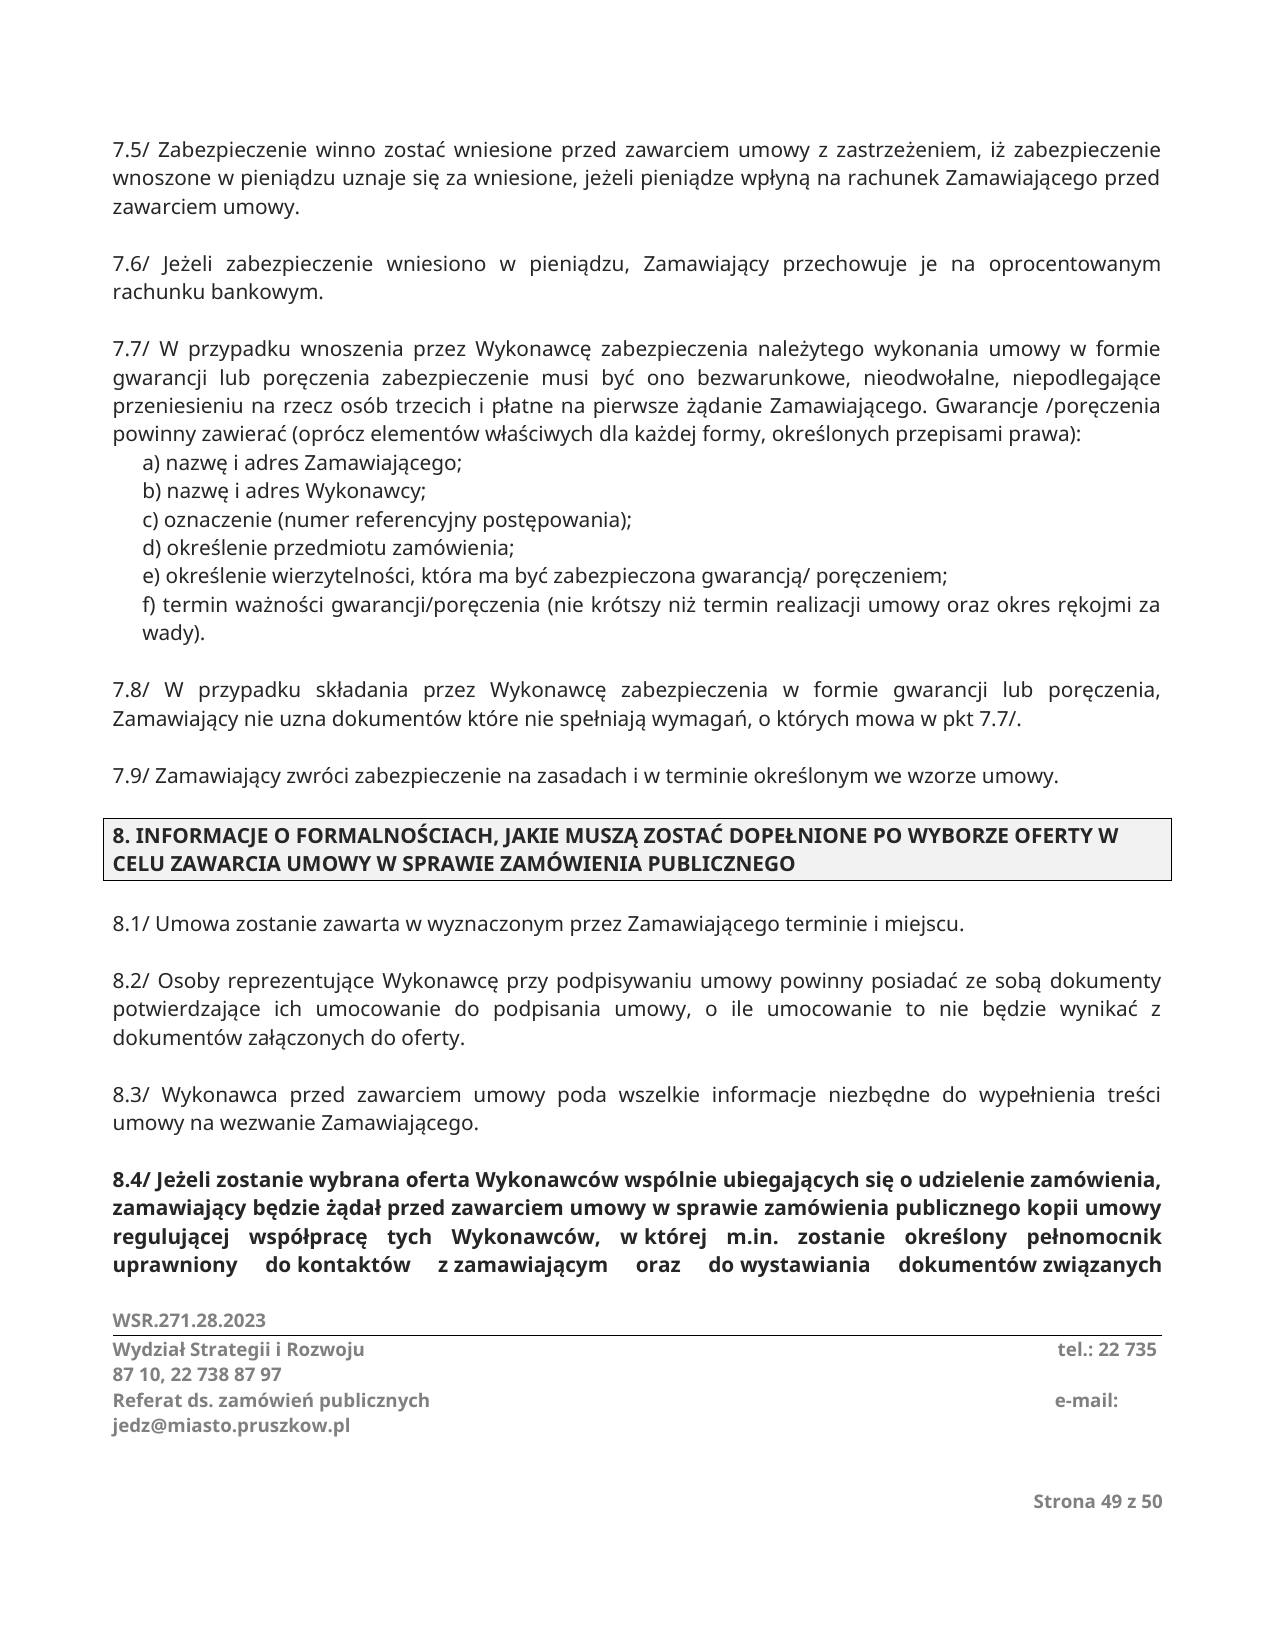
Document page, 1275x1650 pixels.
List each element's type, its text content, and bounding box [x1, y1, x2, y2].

text f) termin ważności gwarancji/poręczenia (nie krótszy niż termin realizacji umowy oraz okres rękojmi za wady). [142, 590, 1162, 647]
text 8.3/ Wykonawca przed zawarciem umowy poda wszelkie informacje niezbędne do wypełnienia treści umowy na wezwanie Zamawiającego. [112, 1080, 1162, 1137]
text 7.5/ Zabezpieczenie winno zostać wniesione przed zawarciem umowy z zastrzeżeniem, iż zabezpieczenie wnoszone w pieniądzu uznaje się za wniesione, jeżeli pieniądze wpłyną na rachunek Zamawiającego przed zawarciem umowy. [112, 135, 1162, 220]
text 8.2/ Osoby reprezentujące Wykonawcę przy podpisywaniu umowy powinny posiadać ze sobą dokumenty potwierdzające ich umocowanie do podpisania umowy, o ile umocowanie to nie będzie wynikać z dokumentów załączonych do oferty. [112, 966, 1162, 1051]
text c) oznaczenie (numer referencyjny postępowania); [142, 505, 1162, 533]
text 7.6/ Jeżeli zabezpieczenie wniesiono w pieniądzu, Zamawiający przechowuje je na oprocentowanym rachunku bankowym. [112, 249, 1162, 306]
text d) określenie przedmiotu zamówienia; [142, 533, 1162, 562]
text e) określenie wierzytelności, która ma być zabezpieczona gwarancją/ poręczeniem; [142, 562, 1162, 590]
text 7.9/ Zamawiający zwróci zabezpieczenie na zasadach i w terminie określonym we wzorze umowy. [112, 761, 1162, 789]
text 8. INFORMACJE O FORMALNOŚCIACH, JAKIE MUSZĄ ZOSTAĆ DOPEŁNIONE PO WYBORZE OFERTY W CELU ZAWARCIA UMOWY W SPRAWIE ZAMÓWIENIA PUBLICZNEGO [104, 819, 1171, 880]
text 7.7/ W przypadku wnoszenia przez Wykonawcę zabezpieczenia należytego wykonania umowy w formie gwarancji lub poręczenia zabezpieczenie musi być ono bezwarunkowe, nieodwołalne, niepodlegające przeniesieniu na rzecz osób trzecich i płatne na pierwsze żądanie Zamawiającego. Gwarancje /poręczenia powinny zawierać (oprócz elementów właściwych dla każdej formy, określonych przepisami prawa): [112, 334, 1162, 448]
text 8.1/ Umowa zostanie zawarta w wyznaczonym przez Zamawiającego terminie i miejscu. [112, 909, 1162, 938]
text 7.8/ W przypadku składania przez Wykonawcę zabezpieczenia w formie gwarancji lub poręczenia, Zamawiający nie uzna dokumentów które nie spełniają wymagań, o których mowa w pkt 7.7/. [112, 675, 1162, 732]
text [112, 1165, 1162, 1279]
text b) nazwę i adres Wykonawcy; [142, 476, 1162, 505]
text a) nazwę i adres Zamawiającego; [142, 448, 1162, 476]
